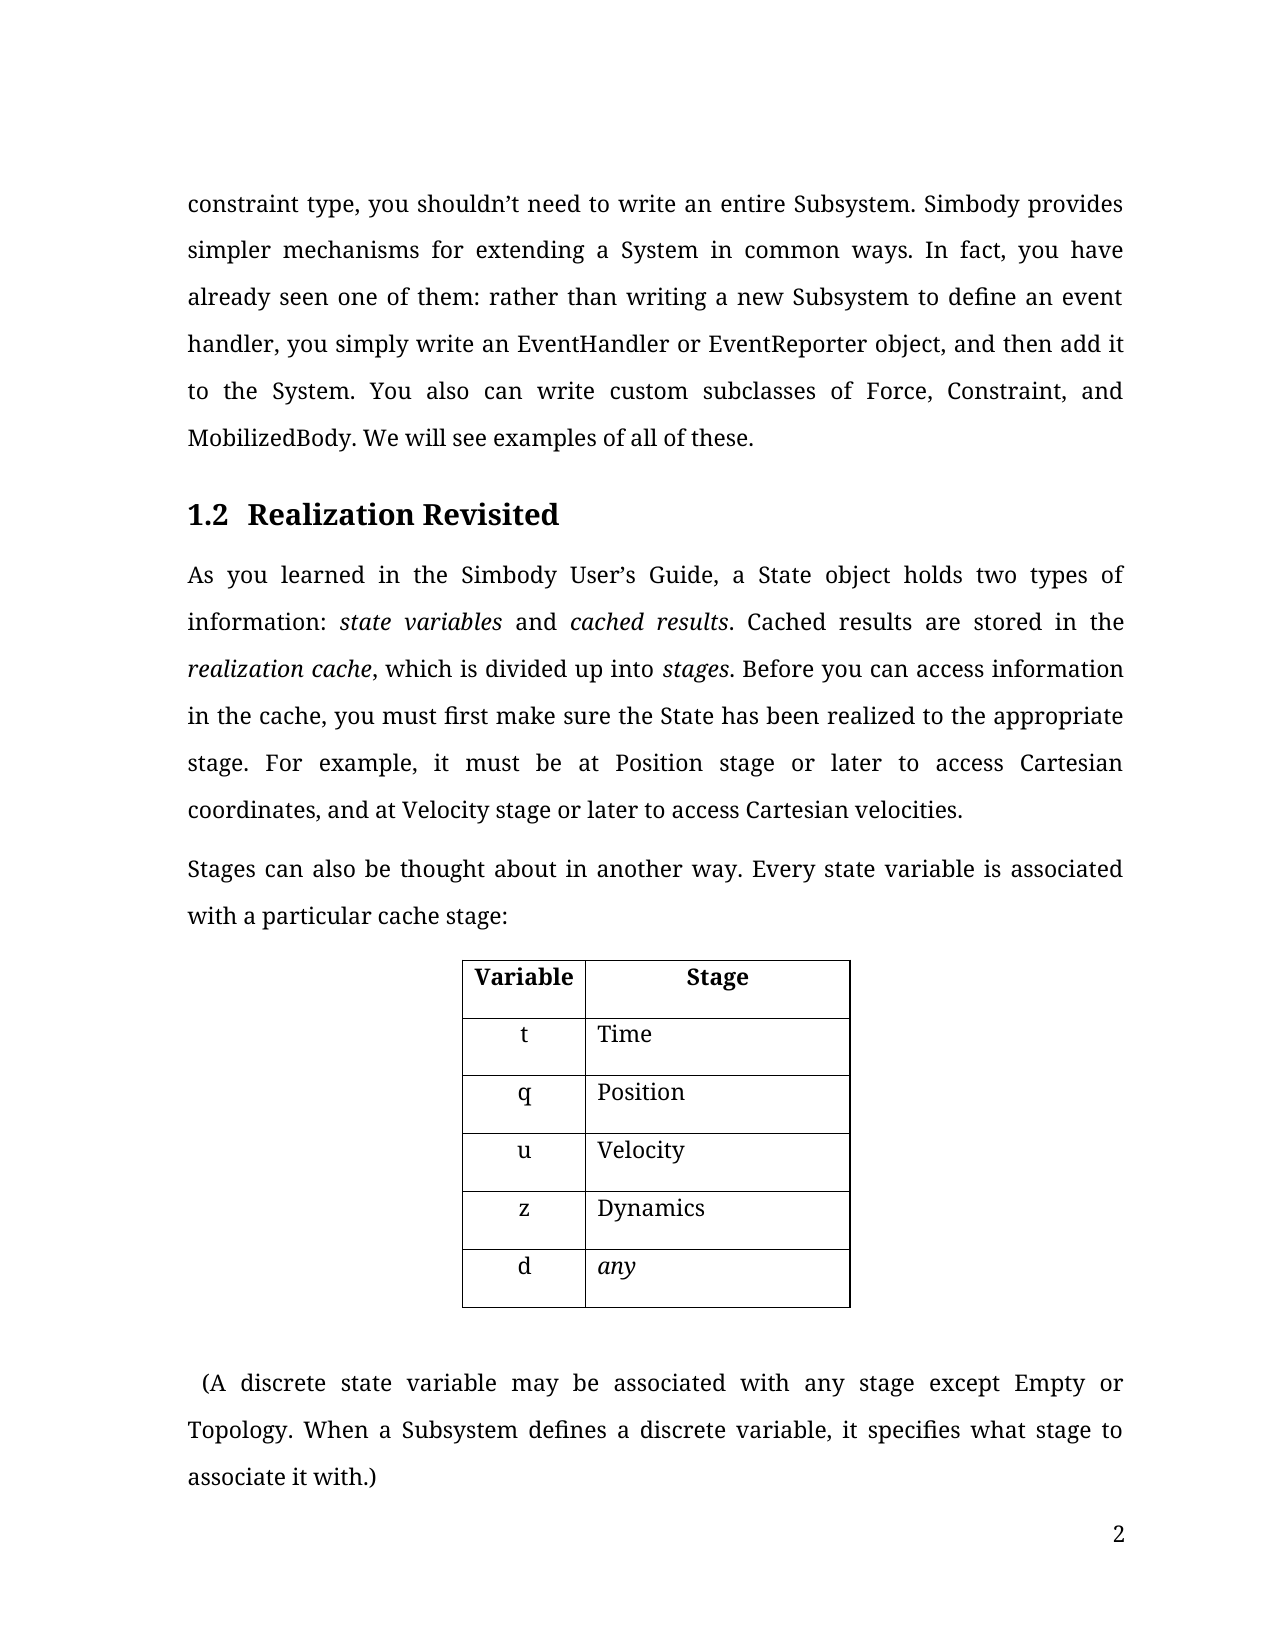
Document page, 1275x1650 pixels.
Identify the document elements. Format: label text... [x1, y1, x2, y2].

text (A discrete state variable may be associated with any stage except Empty or Topology. When a Subsystem defines a discrete variable, it specifies what stage to associate it with.) [187, 1367, 1125, 1492]
table_cell z [463, 1192, 585, 1249]
text Stages can also be thought about in another way. Every state variable is associated with a particular cache stage: [187, 853, 1125, 931]
table_cell d [463, 1250, 585, 1307]
table_cell Velocity [586, 1134, 849, 1191]
table_cell q [463, 1076, 585, 1133]
table_cell Position [586, 1076, 849, 1133]
table_header Variable [463, 961, 585, 1017]
subtitle Realization Revisited [187, 494, 1125, 533]
text As you learned in the Simbody User’s Guide, a State object holds two types of information: state variables and cached results. Cached results are stored in the realization cache, which is divided up into stages. Before you can access information in the cache, you must first make sure the State has been realized to the appropriate stage. For example, it must be at Position stage or later to access Cartesian coordinates, and at Velocity stage or later to access Cartesian velocities. [187, 559, 1125, 825]
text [187, 187, 1125, 453]
table_cell Dynamics [586, 1192, 849, 1249]
table_cell t [463, 1019, 585, 1075]
table_cell u [463, 1134, 585, 1191]
table_cell any [586, 1250, 849, 1307]
table_cell Time [586, 1019, 849, 1075]
table_header Stage [586, 961, 849, 1017]
